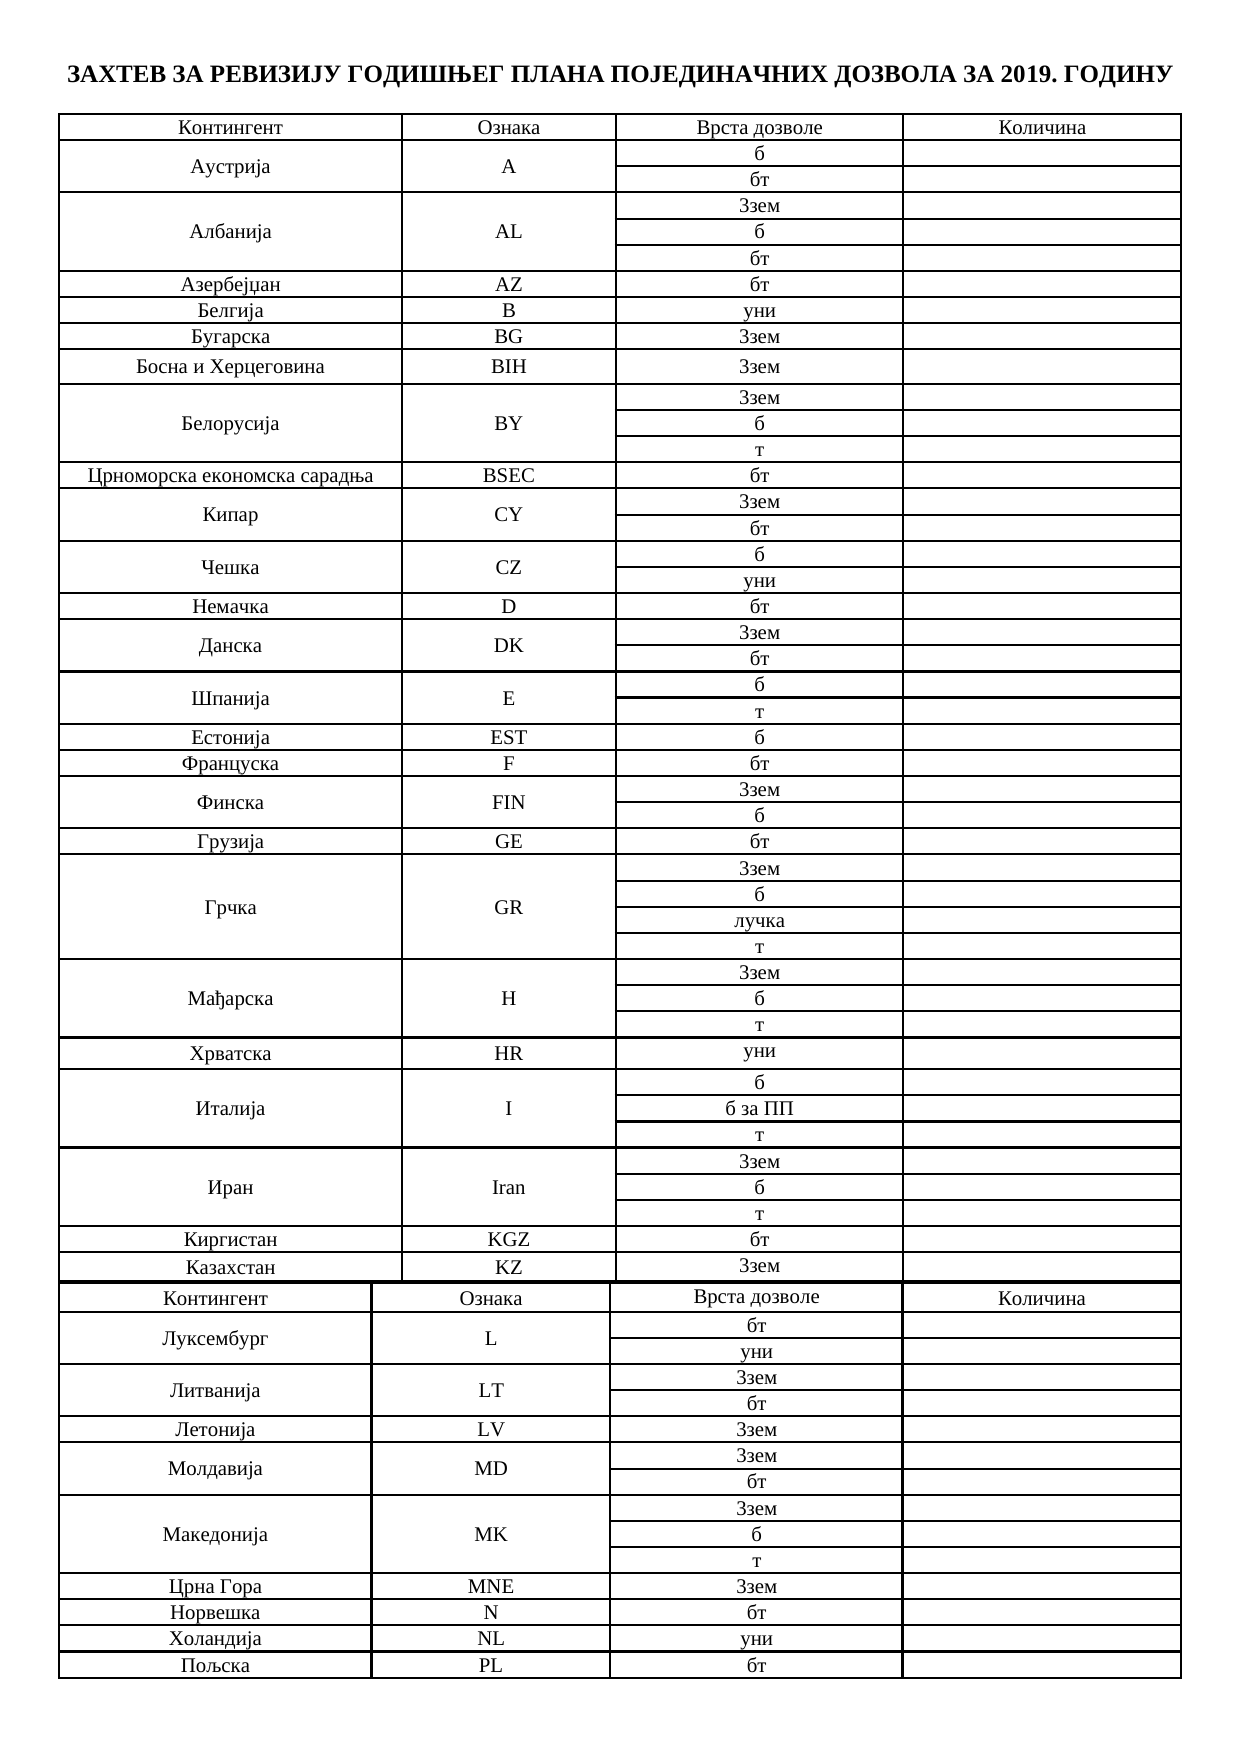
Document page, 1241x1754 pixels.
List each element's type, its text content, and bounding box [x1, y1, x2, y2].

table_cell 3зем [617, 777, 902, 801]
table_cell [904, 246, 1180, 270]
table_cell B [403, 298, 615, 322]
table_cell 3зем [617, 1253, 902, 1280]
table_cell бт [617, 594, 902, 618]
table_cell [904, 1548, 1180, 1572]
table_cell 3зем [617, 620, 902, 644]
table_cell бт [617, 1227, 902, 1251]
table_cell Бугарска [60, 324, 401, 348]
table_cell т [617, 1201, 902, 1225]
table_cell [904, 193, 1180, 217]
table_cell бт [611, 1470, 901, 1493]
table_cell [904, 934, 1180, 958]
table_cell т [617, 934, 902, 958]
table_cell б [617, 542, 902, 566]
table_cell NL [373, 1626, 609, 1650]
table_cell Летонија [60, 1417, 370, 1441]
table_cell MNE [373, 1574, 609, 1598]
table_cell б [611, 1522, 901, 1546]
table_cell I [403, 1070, 615, 1146]
table_cell [904, 1070, 1180, 1094]
table_cell бт [617, 246, 902, 270]
table_cell [904, 620, 1180, 644]
table_cell Аустрија [60, 141, 401, 191]
table_cell 3зем [611, 1417, 901, 1441]
table_cell [904, 1253, 1180, 1280]
table_cell т [617, 1012, 902, 1036]
table_header Ознака [403, 115, 615, 139]
table_cell [904, 1417, 1180, 1441]
table_cell MD [373, 1443, 609, 1493]
table_cell б [617, 1070, 902, 1094]
table_cell CZ [403, 542, 615, 592]
table_cell KZ [403, 1253, 615, 1280]
table_cell уни [617, 568, 902, 592]
table_cell [904, 908, 1180, 932]
table_cell [904, 272, 1180, 296]
table_cell [904, 751, 1180, 775]
table_cell Грчка [60, 855, 401, 958]
table_cell бт [617, 646, 902, 670]
table_cell [904, 568, 1180, 592]
table_cell E [403, 673, 615, 723]
table_cell [904, 1365, 1180, 1389]
table_header Количина [904, 115, 1180, 139]
table_cell [904, 1175, 1180, 1199]
table_cell т [617, 1123, 902, 1146]
table_cell б [617, 411, 902, 435]
table_header Врста дозволе [611, 1284, 901, 1311]
table_cell [904, 350, 1180, 383]
table_cell [904, 1470, 1180, 1493]
table_cell Италија [60, 1070, 401, 1146]
table_cell Азербејџан [60, 272, 401, 296]
table_cell бт [617, 272, 902, 296]
table_cell Киргистан [60, 1227, 401, 1251]
table_cell Молдавија [60, 1443, 370, 1493]
table_cell BSEC [403, 463, 615, 487]
table_cell [904, 1123, 1180, 1146]
table_cell MK [373, 1496, 609, 1572]
table_cell [904, 1522, 1180, 1546]
table_cell бт [617, 751, 902, 775]
table_cell 3зем [617, 855, 902, 879]
table_cell Iran [403, 1149, 615, 1225]
table_cell BY [403, 385, 615, 461]
table_cell N [373, 1600, 609, 1624]
table_cell Босна и Херцеговина [60, 350, 401, 383]
table_cell [904, 1039, 1180, 1068]
table_cell [904, 1339, 1180, 1363]
table_cell [904, 725, 1180, 749]
table_cell [904, 1626, 1180, 1650]
table_cell бт [611, 1600, 901, 1624]
table_cell [904, 1574, 1180, 1598]
table_cell A [403, 141, 615, 191]
table_cell [904, 1313, 1180, 1337]
table_cell бт [617, 463, 902, 487]
table_cell [904, 1653, 1180, 1677]
table_cell б за ПП [617, 1096, 902, 1120]
table_cell H [403, 960, 615, 1036]
table_cell LV [373, 1417, 609, 1441]
table_cell [904, 1496, 1180, 1520]
table_cell GR [403, 855, 615, 958]
table_cell [904, 699, 1180, 723]
table_cell [904, 646, 1180, 670]
table_cell Мађарска [60, 960, 401, 1036]
table_cell б [617, 803, 902, 827]
table_cell б [617, 725, 902, 749]
table_cell [904, 803, 1180, 827]
table_header Ознака [373, 1284, 609, 1311]
table_cell [904, 594, 1180, 618]
table_cell [904, 855, 1180, 879]
table_cell 3зем [611, 1574, 901, 1598]
table_cell DK [403, 620, 615, 670]
table_cell б [617, 882, 902, 906]
table_cell BG [403, 324, 615, 348]
table_cell уни [617, 298, 902, 322]
table_cell Финска [60, 777, 401, 827]
table_cell т [617, 699, 902, 723]
table_cell [904, 298, 1180, 322]
table_cell [904, 141, 1180, 165]
table_cell Aлбанија [60, 193, 401, 270]
table_cell уни [617, 1039, 902, 1068]
table_cell Литванија [60, 1365, 370, 1415]
table_cell [904, 1149, 1180, 1173]
table_cell уни [611, 1626, 901, 1650]
table_cell Казахстан [60, 1253, 401, 1280]
table_header Врста дозволе [617, 115, 902, 139]
table_cell 3зем [611, 1365, 901, 1389]
table_cell [904, 1227, 1180, 1251]
table_cell GE [403, 829, 615, 853]
table_cell PL [373, 1653, 609, 1677]
table_cell D [403, 594, 615, 618]
table_cell Белгија [60, 298, 401, 322]
table_cell 3зем [617, 1149, 902, 1173]
table_header Контингент [60, 1284, 370, 1311]
table_cell т [611, 1548, 901, 1572]
table_cell 3зем [617, 385, 902, 409]
table_cell Пољска [60, 1653, 370, 1677]
table_cell Хрватска [60, 1039, 401, 1068]
table_cell Грузија [60, 829, 401, 853]
table_cell Данска [60, 620, 401, 670]
table_cell Немачка [60, 594, 401, 618]
table_cell [904, 220, 1180, 243]
table_cell Кипар [60, 489, 401, 539]
table_cell Луксембург [60, 1313, 370, 1363]
table_cell Иран [60, 1149, 401, 1225]
table_cell АL [403, 193, 615, 270]
table_cell 3зем [617, 350, 902, 383]
table_header Количина [904, 1284, 1180, 1311]
table_cell Естонија [60, 725, 401, 749]
table_cell [904, 437, 1180, 461]
table_cell 3зем [617, 960, 902, 984]
table_cell лучка [617, 908, 902, 932]
table_cell [904, 516, 1180, 539]
table_cell BIH [403, 350, 615, 383]
table_cell б [617, 220, 902, 243]
table_cell LT [373, 1365, 609, 1415]
table_cell Црна Гора [60, 1574, 370, 1598]
table_cell Белорусија [60, 385, 401, 461]
text ЗАХТЕВ ЗА РЕВИЗИЈУ ГОДИШЊЕГ ПЛАНА ПОЈЕДИНАЧНИХ ДОЗВОЛА ЗА 2019. ГОДИНУ [59, 59, 1181, 88]
table_cell [904, 542, 1180, 566]
table_header Контингент [60, 115, 401, 139]
table_cell Норвешка [60, 1600, 370, 1624]
table_cell 3зем [611, 1443, 901, 1467]
table_cell [904, 1443, 1180, 1467]
table_cell бт [611, 1313, 901, 1337]
table_cell [904, 1391, 1180, 1415]
table_cell [904, 1096, 1180, 1120]
table_cell [904, 1201, 1180, 1225]
table_cell б [617, 141, 902, 165]
table_cell Македонија [60, 1496, 370, 1572]
table_cell HR [403, 1039, 615, 1068]
table_cell Холандија [60, 1626, 370, 1650]
table_cell [904, 463, 1180, 487]
table_cell [904, 673, 1180, 696]
table_cell [904, 986, 1180, 1010]
table_cell [904, 829, 1180, 853]
table_cell [904, 324, 1180, 348]
table_cell [904, 167, 1180, 191]
table_cell бт [617, 829, 902, 853]
table_cell AZ [403, 272, 615, 296]
table_cell уни [611, 1339, 901, 1363]
table_cell Шпанија [60, 673, 401, 723]
table_cell т [617, 437, 902, 461]
table_cell бт [611, 1391, 901, 1415]
table_cell Црноморска економска сарадња [60, 463, 401, 487]
table_cell KGZ [403, 1227, 615, 1251]
table_cell [904, 1600, 1180, 1624]
table_cell б [617, 673, 902, 696]
table_cell Чешка [60, 542, 401, 592]
table_cell 3зем [611, 1496, 901, 1520]
table_cell F [403, 751, 615, 775]
table_cell [904, 777, 1180, 801]
table_cell [904, 411, 1180, 435]
table_cell [904, 1012, 1180, 1036]
table_cell б [617, 1175, 902, 1199]
table_cell [904, 882, 1180, 906]
table_cell [904, 489, 1180, 513]
table_cell 3зем [617, 193, 902, 217]
table_cell 3зем [617, 489, 902, 513]
table_cell бт [617, 516, 902, 539]
table_cell бт [611, 1653, 901, 1677]
table_cell 3зем [617, 324, 902, 348]
table_cell L [373, 1313, 609, 1363]
table_cell Француска [60, 751, 401, 775]
table_cell бт [617, 167, 902, 191]
table_cell б [617, 986, 902, 1010]
table_cell ЕST [403, 725, 615, 749]
table_cell CY [403, 489, 615, 539]
table_cell FIN [403, 777, 615, 827]
table_cell [904, 960, 1180, 984]
table_cell [904, 385, 1180, 409]
